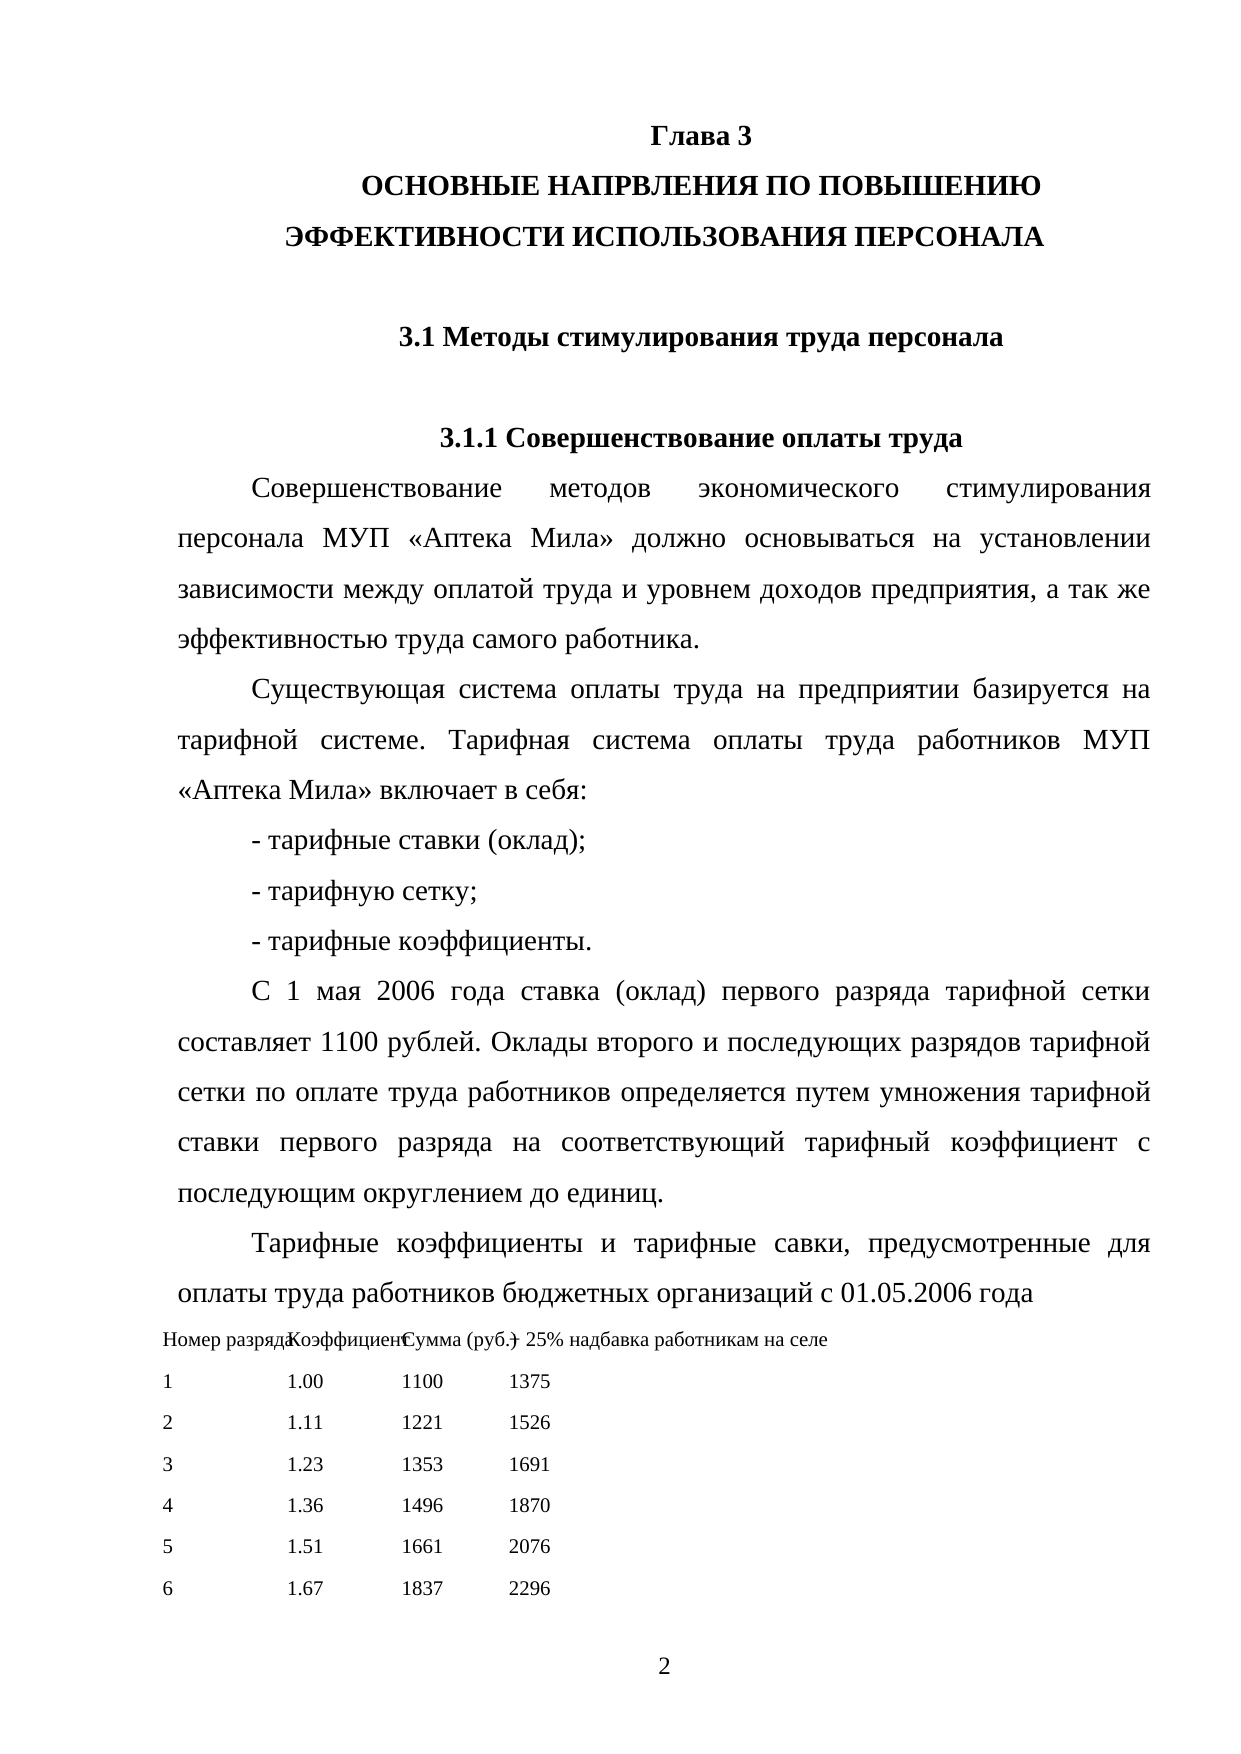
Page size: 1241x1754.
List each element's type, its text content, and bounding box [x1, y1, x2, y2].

text 3.1 Методы стимулирования труда персонала [177, 319, 1152, 353]
table_cell 1661 [415, 1533, 522, 1574]
text - тарифные коэффициенты. [177, 923, 1152, 957]
table_header + 25% надбавка работникам на селе [522, 1326, 834, 1367]
table_cell 1.67 [300, 1574, 414, 1616]
table_cell 1375 [522, 1367, 834, 1408]
table_cell 2296 [522, 1574, 834, 1616]
table_cell 1353 [415, 1450, 522, 1491]
table_cell 1837 [415, 1574, 522, 1616]
table_cell 1870 [522, 1491, 834, 1533]
table_cell 6 [176, 1574, 300, 1616]
table_cell 2 [176, 1409, 300, 1450]
table_cell 1 [176, 1367, 300, 1408]
table_cell 1221 [415, 1409, 522, 1450]
text 3.1.1 Совершенствование оплаты труда [177, 420, 1152, 453]
text Глава 3 [177, 118, 1152, 152]
text Совершенствование методов экономического стимулирования персонала МУП «Аптека Мила» должно основываться на установлении зависимости между оплатой труда и уровнем доходов предприятия, а так же эффективностью труда самого работника. [177, 470, 1152, 655]
table_cell 1691 [522, 1450, 834, 1491]
table_header Коэффициент [300, 1326, 414, 1367]
table_cell 3 [176, 1450, 300, 1491]
table_cell 1.36 [300, 1491, 414, 1533]
text Тарифные коэффициенты и тарифные савки, предусмотренные для оплаты труда работников бюджетных организаций с 01.05.2006 года [177, 1225, 1152, 1309]
table_cell 1.00 [300, 1367, 414, 1408]
table_cell 1.11 [300, 1409, 414, 1450]
text - тарифные ставки (оклад); [177, 822, 1152, 856]
table_cell 1100 [415, 1367, 522, 1408]
table_header Сумма (руб.) [415, 1326, 522, 1367]
table_header Номер разряда [176, 1326, 300, 1367]
table_cell 1526 [522, 1409, 834, 1450]
table_cell 1496 [415, 1491, 522, 1533]
table_cell 4 [176, 1491, 300, 1533]
table_cell 1.23 [300, 1450, 414, 1491]
text Существующая система оплаты труда на предприятии базируется на тарифной системе. Тарифная система оплаты труда работников МУП «Аптека Мила» включает в себя: [177, 672, 1152, 806]
text С 1 мая 2006 года ставка (оклад) первого разряда тарифной сетки составляет 1100 рублей. Оклады второго и последующих разрядов тарифной сетки по оплате труда работников определяется путем умножения тарифной ставки первого разряда на соответствующий тарифный коэффициент с последующим округлением до единиц. [177, 973, 1152, 1208]
text ОСНОВНЫЕ НАПРВЛЕНИЯ ПО ПОВЫШЕНИЮ ЭФФЕКТИВНОСТИ ИСПОЛЬЗОВАНИЯ ПЕРСОНАЛА [177, 168, 1152, 252]
table_cell 1.51 [300, 1533, 414, 1574]
table_cell 5 [176, 1533, 300, 1574]
text - тарифную сетку; [177, 873, 1152, 906]
table_cell 2076 [522, 1533, 834, 1574]
